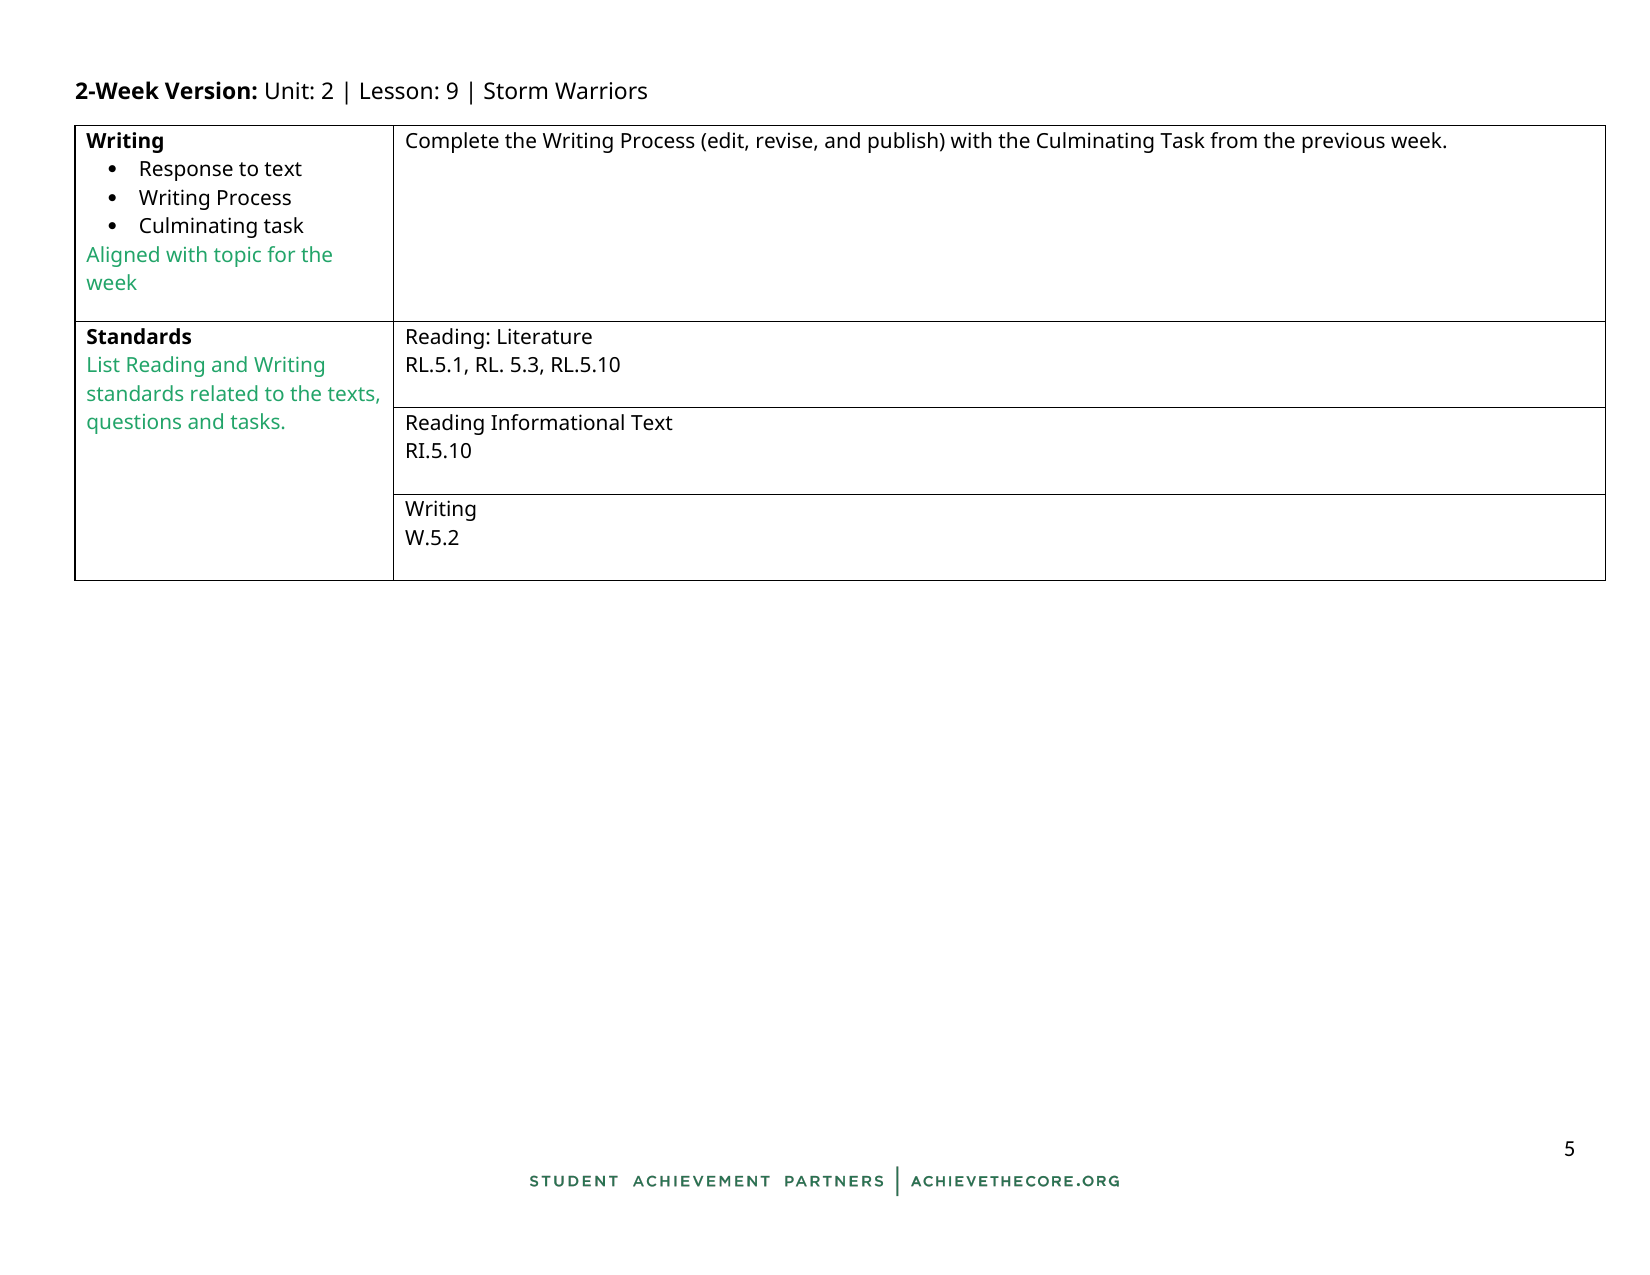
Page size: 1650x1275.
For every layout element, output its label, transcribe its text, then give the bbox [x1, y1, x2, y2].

table_cell Reading: Literature RL.5.1, RL. 5.3, RL.5.10 [394, 322, 1605, 407]
table_cell Standards List Reading and Writing standards related to the texts, questions and tasks. [76, 322, 393, 580]
table_cell Writing W.5.2 [394, 495, 1605, 580]
table_cell Reading Informational Text RI.5.10 [394, 408, 1605, 493]
table_cell Writing Response to text Writing Process Culminating task Aligned with topic for the week [76, 126, 393, 321]
picture [516, 1162, 1134, 1200]
table_cell Complete the Writing Process (edit, revise, and publish) with the Culminating Task from the previous week. [394, 126, 1605, 321]
